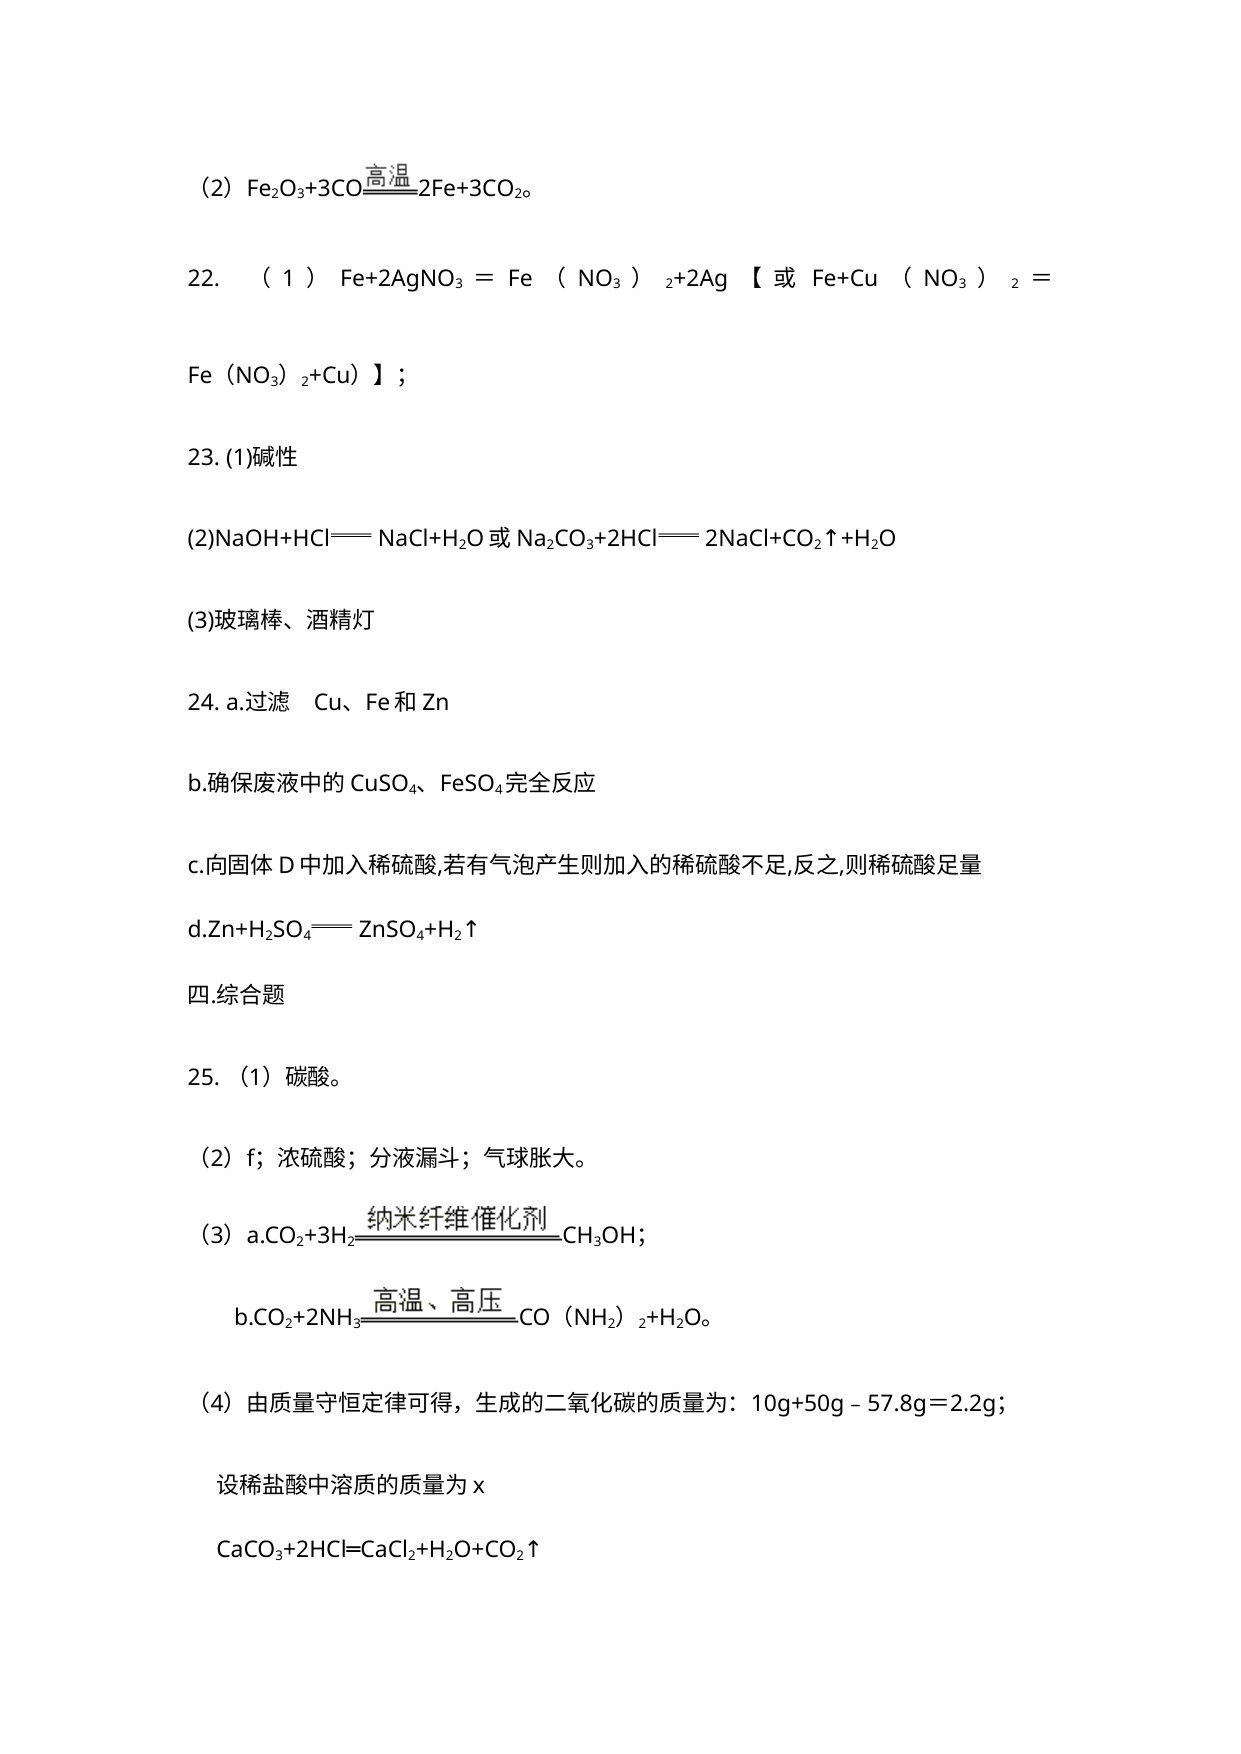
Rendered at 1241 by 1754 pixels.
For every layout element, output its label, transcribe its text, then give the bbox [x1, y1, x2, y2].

text （2）f；浓硫酸；分液漏斗；气球胀大。 [187, 1124, 1053, 1189]
text b.确保废液中的CuSO4、FeSO4完全反应 [187, 749, 1053, 814]
picture [354, 1206, 563, 1244]
text 四.综合题 [187, 961, 1053, 1026]
picture [310, 914, 353, 938]
text （4）由质量守恒定律可得，生成的二氧化碳的质量为：10g+50g﹣57.8g＝2.2g； [187, 1369, 1053, 1434]
text 22. （1）Fe+2AgNO3＝Fe（NO3）2+2Ag【或Fe+Cu（NO3）2＝Fe（NO3）2+Cu）】； [187, 244, 1053, 406]
picture [657, 523, 699, 547]
text 设稀盐酸中溶质的质量为x [216, 1451, 1053, 1516]
text (2)NaOH+HCl NaCl+H2O或Na2CO3+2HCl 2NaCl+CO2↑+H2O [187, 504, 1053, 569]
text b.CO2+2NH3CO（NH2）2+H2O。 [216, 1288, 1053, 1353]
text c.向固体D中加入稀硫酸,若有气泡产生则加入的稀硫酸不足,反之,则稀硫酸足量 [187, 831, 1053, 896]
text 24. a.过滤 Cu、Fe和Zn [187, 668, 1053, 733]
text d.Zn+H2SO4 ZnSO4+H2↑ [187, 913, 1053, 945]
text (3)玻璃棒、酒精灯 [187, 586, 1053, 651]
text 23. (1)碱性 [187, 423, 1053, 488]
text CaCO3+2HCl═CaCl2+H2O+CO2↑ [216, 1533, 1053, 1565]
picture [363, 162, 418, 196]
picture [330, 523, 372, 547]
text （3）a.CO2+3H2CH3OH； [187, 1206, 1053, 1271]
text 25. （1）碳酸。 [187, 1043, 1053, 1108]
text （2）Fe2O3+3CO2Fe+3CO2。 [187, 162, 1053, 227]
picture [360, 1287, 519, 1326]
